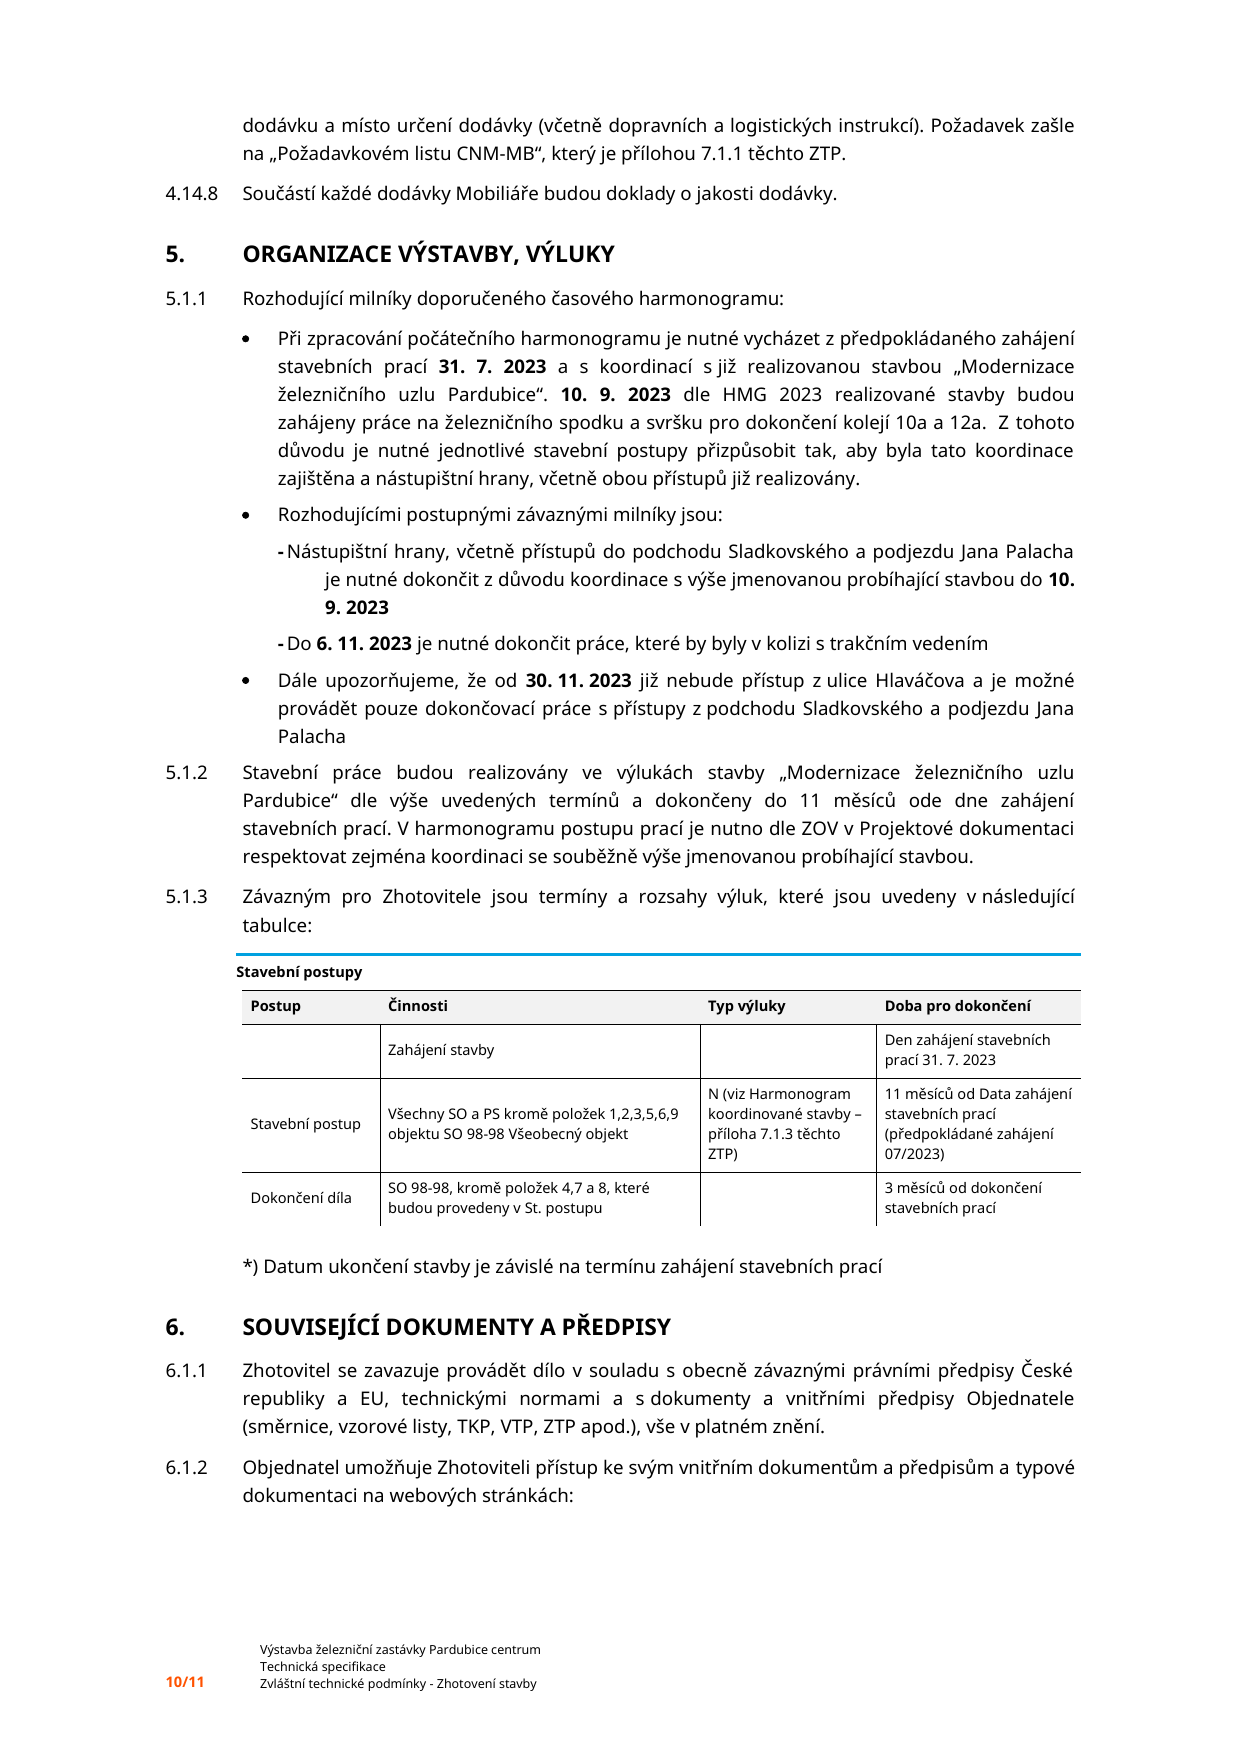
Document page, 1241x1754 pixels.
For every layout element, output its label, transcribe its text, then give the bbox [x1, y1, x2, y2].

table_cell 11 měsíců od Data zahájení stavebních prací (předpokládané zahájení 07/2023) [877, 1079, 1081, 1172]
text Nástupištní hrany, včetně přístupů do podchodu Sladkovského a podjezdu Jana Palacha je nutné dokončit z důvodu koordinace s výše jmenovanou probíhající stavbou do 10. 9. 2023 [278, 538, 1075, 620]
text Závazným pro Zhotovitele jsou termíny a rozsahy výluk, které jsou uvedeny v následující tabulce: [165, 884, 1075, 937]
table_cell Den zahájení stavebních prací 31. 7. 2023 [877, 1025, 1081, 1078]
text ORGANIZACE VÝSTAVBY, VÝLUKY [165, 238, 1075, 269]
text Stavební postupy [236, 956, 1081, 982]
table_header Postup [242, 991, 380, 1024]
text Součástí každé dodávky Mobiliáře budou doklady o jakosti dodávky. [165, 181, 1075, 206]
text Dále upozorňujeme, že od 30. 11. 2023 již nebude přístup z ulice Hlaváčova a je možné provádět pouze dokončovací práce s přístupy z podchodu Sladkovského a podjezdu Jana Palacha [242, 667, 1075, 748]
table_cell [701, 1173, 876, 1226]
table_header Doba pro dokončení [876, 991, 1081, 1024]
table_cell [701, 1025, 876, 1078]
table_header Typ výluky [700, 991, 876, 1024]
table_cell 3 měsíců od dokončení stavebních prací [877, 1173, 1081, 1226]
text Rozhodující milníky doporučeného časového harmonogramu: [165, 285, 1075, 310]
text *) Datum ukončení stavby je závislé na termínu zahájení stavebních prací [242, 1254, 1075, 1279]
table_cell N (viz Harmonogram koordinované stavby – příloha 7.1.3 těchto ZTP) [701, 1079, 876, 1172]
text Rozhodujícími postupnými závaznými milníky jsou: [242, 502, 1075, 527]
table_cell Dokončení díla [242, 1173, 380, 1226]
text Objednatel umožňuje Zhotoviteli přístup ke svým vnitřním dokumentům a předpisům a typové dokumentaci na webových stránkách: [165, 1454, 1075, 1508]
text Při zpracování počátečního harmonogramu je nutné vycházet z předpokládaného zahájení stavebních prací 31. 7. 2023 a s koordinací s již realizovanou stavbou „Modernizace železničního uzlu Pardubice“. 10. 9. 2023 dle HMG 2023 realizované stavby budou zahájeny práce na železničního spodku a svršku pro dokončení kolejí 10a a 12a. Z tohoto důvodu je nutné jednotlivé stavební postupy přizpůsobit tak, aby byla tato koordinace zajištěna a nástupištní hrany, včetně obou přístupů již realizovány. [242, 325, 1075, 491]
table_cell Stavební postup [242, 1079, 380, 1172]
table_header Činnosti [380, 991, 700, 1024]
text Zhotovitel se zavazuje provádět dílo v souladu s obecně závaznými právními předpisy České republiky a EU, technickými normami a s dokumenty a vnitřními předpisy Objednatele (směrnice, vzorové listy, TKP, VTP, ZTP apod.), vše v platném znění. [165, 1358, 1075, 1439]
table_cell Všechny SO a PS kromě položek 1,2,3,5,6,9 objektu SO 98-98 Všeobecný objekt [381, 1079, 700, 1172]
table_cell [242, 1025, 380, 1078]
table_cell SO 98-98, kromě položek 4,7 a 8, které budou provedeny v St. postupu [381, 1173, 700, 1226]
text Stavební práce budou realizovány ve výlukách stavby „Modernizace železničního uzlu Pardubice“ dle výše uvedených termínů a dokončeny do 11 měsíců ode dne zahájení stavebních prací. V harmonogramu postupu prací je nutno dle ZOV v Projektové dokumentaci respektovat zejména koordinaci se souběžně výše jmenovanou probíhající stavbou. [165, 759, 1075, 869]
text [165, 112, 1075, 166]
text SOUVISEJÍCÍ DOKUMENTY A PŘEDPISY [165, 1311, 1075, 1342]
table_cell Zahájení stavby [381, 1025, 700, 1078]
text Do 6. 11. 2023 je nutné dokončit práce, které by byly v kolizi s trakčním vedením [278, 631, 1075, 656]
